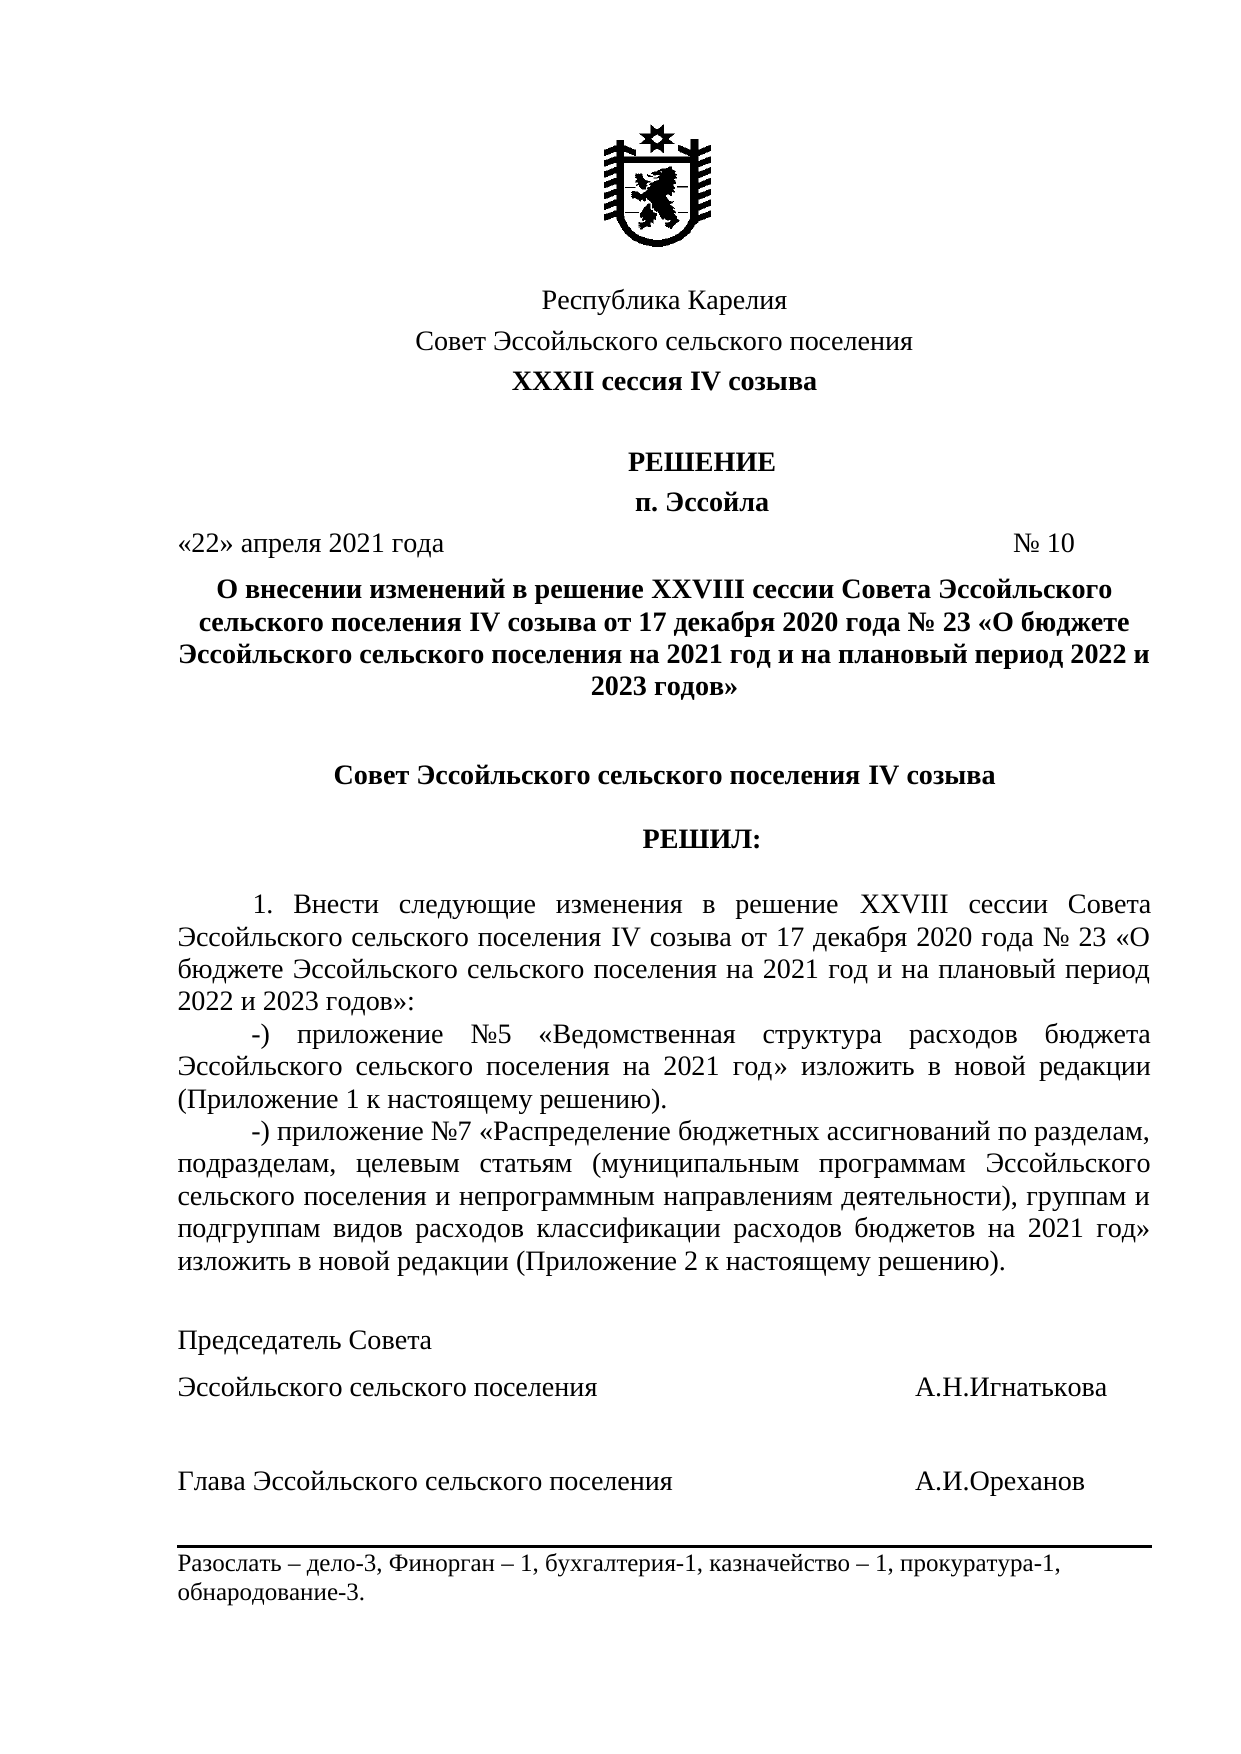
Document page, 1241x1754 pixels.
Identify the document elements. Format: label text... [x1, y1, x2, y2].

text ХХХII сессия IV созыва [177, 364, 1152, 396]
text Председатель Совета [177, 1323, 1152, 1355]
picture [602, 123, 713, 249]
text Совет Эссойльского сельского поселения [177, 323, 1152, 356]
text п. Эссойла [177, 485, 1152, 518]
subtitle РЕШЕНИЕ [177, 445, 1152, 477]
subtitle О внесении изменений в решение XXVIII сессии Совета Эссойльского сельского поселения IV созыва от 17 декабря 2020 года № 23 «О бюджете Эссойльского сельского поселения на 2021 год и на плановый период 2022 и 2023 годов» [177, 572, 1152, 702]
text Глава Эссойльского сельского поселения А.И.Ореханов [177, 1463, 1152, 1496]
text 1. Внести следующие изменения в решение XXVIII сессии Совета Эссойльского сельского поселения IV созыва от 17 декабря 2020 года № 23 «О бюджете Эссойльского сельского поселения на 2021 год и на плановый период 2022 и 2023 годов»: [177, 887, 1152, 1017]
text -) приложение №7 «Распределение бюджетных ассигнований по разделам, подразделам, целевым статьям (муниципальным программам Эссойльского сельского поселения и непрограммным направлениям деятельности), группам и подгруппам видов расходов классификации расходов бюджетов на 2021 год» изложить в новой редакции (Приложение 2 к настоящему решению). [177, 1114, 1152, 1276]
text Разослать – дело-3, Финорган – 1, бухгалтерия-1, казначейство – 1, прокуратура-1, обнародование-3. [177, 1548, 1152, 1606]
text Эссойльского сельского поселения А.Н.Игнатькова [177, 1370, 1152, 1402]
text -) приложение №5 «Ведомственная структура расходов бюджета Эссойльского сельского поселения на 2021 год» изложить в новой редакции (Приложение 1 к настоящему решению). [177, 1017, 1152, 1114]
text Совет Эссойльского сельского поселения IV созыва [177, 758, 1152, 790]
text Республика Карелия [177, 283, 1152, 316]
text РЕШИЛ: [177, 822, 1152, 855]
subtitle «22» апреля 2021 года № 10 [177, 526, 1152, 558]
